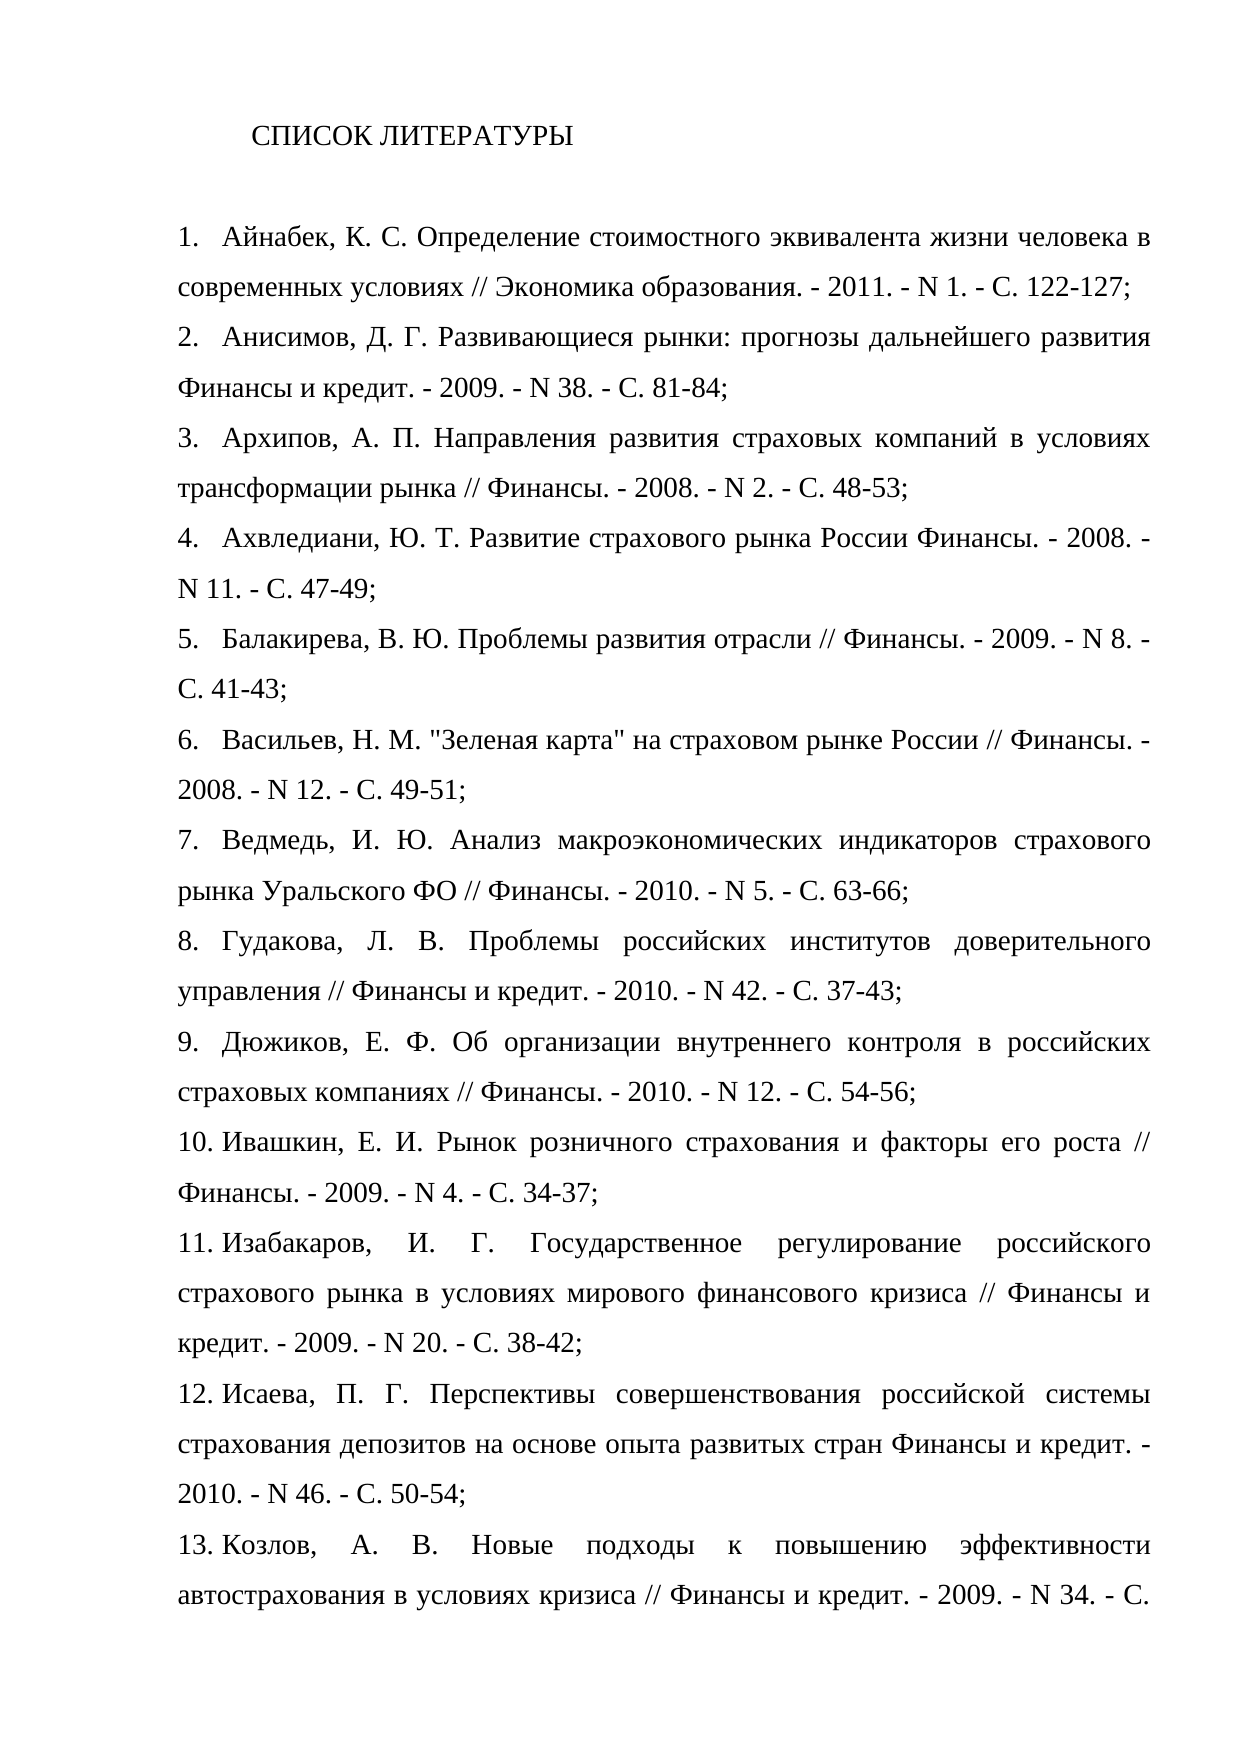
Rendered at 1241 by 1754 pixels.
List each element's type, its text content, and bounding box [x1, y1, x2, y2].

list Дюжиков, Е. Ф. Об организации внутреннего контроля в российских страховых компаниях // Финансы. - 2010. - N 12. - С. 54-56; [177, 1024, 1152, 1108]
list Ивашкин, Е. И. Рынок розничного страхования и факторы его роста // Финансы. - 2009. - N 4. - С. 34-37; [177, 1124, 1152, 1208]
list Исаева, П. Г. Перспективы совершенствования российской системы страхования депозитов на основе опыта развитых стран Финансы и кредит. - 2010. - N 46. - С. 50-54; [177, 1376, 1152, 1510]
list Архипов, А. П. Направления развития страховых компаний в условиях трансформации рынка // Финансы. - 2008. - N 2. - С. 48-53; [177, 420, 1152, 504]
list Анисимов, Д. Г. Развивающиеся рынки: прогнозы дальнейшего развития Финансы и кредит. - 2009. - N 38. - С. 81-84; [177, 319, 1152, 403]
list Изабакаров, И. Г. Государственное регулирование российского страхового рынка в условиях мирового финансового кризиса // Финансы и кредит. - 2009. - N 20. - С. 38-42; [177, 1225, 1152, 1359]
list Айнабек, К. С. Определение стоимостного эквивалента жизни человека в современных условиях // Экономика образования. - 2011. - N 1. - С. 122-127; [177, 219, 1152, 303]
list Ахвледиани, Ю. Т. Развитие страхового рынка России Финансы. - 2008. - N 11. - С. 47-49; [177, 521, 1152, 604]
list Ведмедь, И. Ю. Анализ макроэкономических индикаторов страхового рынка Уральского ФО // Финансы. - 2010. - N 5. - С. 63-66; [177, 822, 1152, 906]
list Гудакова, Л. В. Проблемы российских институтов доверительного управления // Финансы и кредит. - 2010. - N 42. - С. 37-43; [177, 923, 1152, 1007]
list Балакирева, В. Ю. Проблемы развития отрасли // Финансы. - 2009. - N 8. - С. 41-43; [177, 621, 1152, 705]
list Васильев, Н. М. "Зеленая карта" на страховом рынке России // Финансы. - 2008. - N 12. - С. 49-51; [177, 722, 1152, 806]
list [177, 1527, 1152, 1611]
text СПИСОК ЛИТЕРАТУРЫ [177, 118, 1152, 152]
